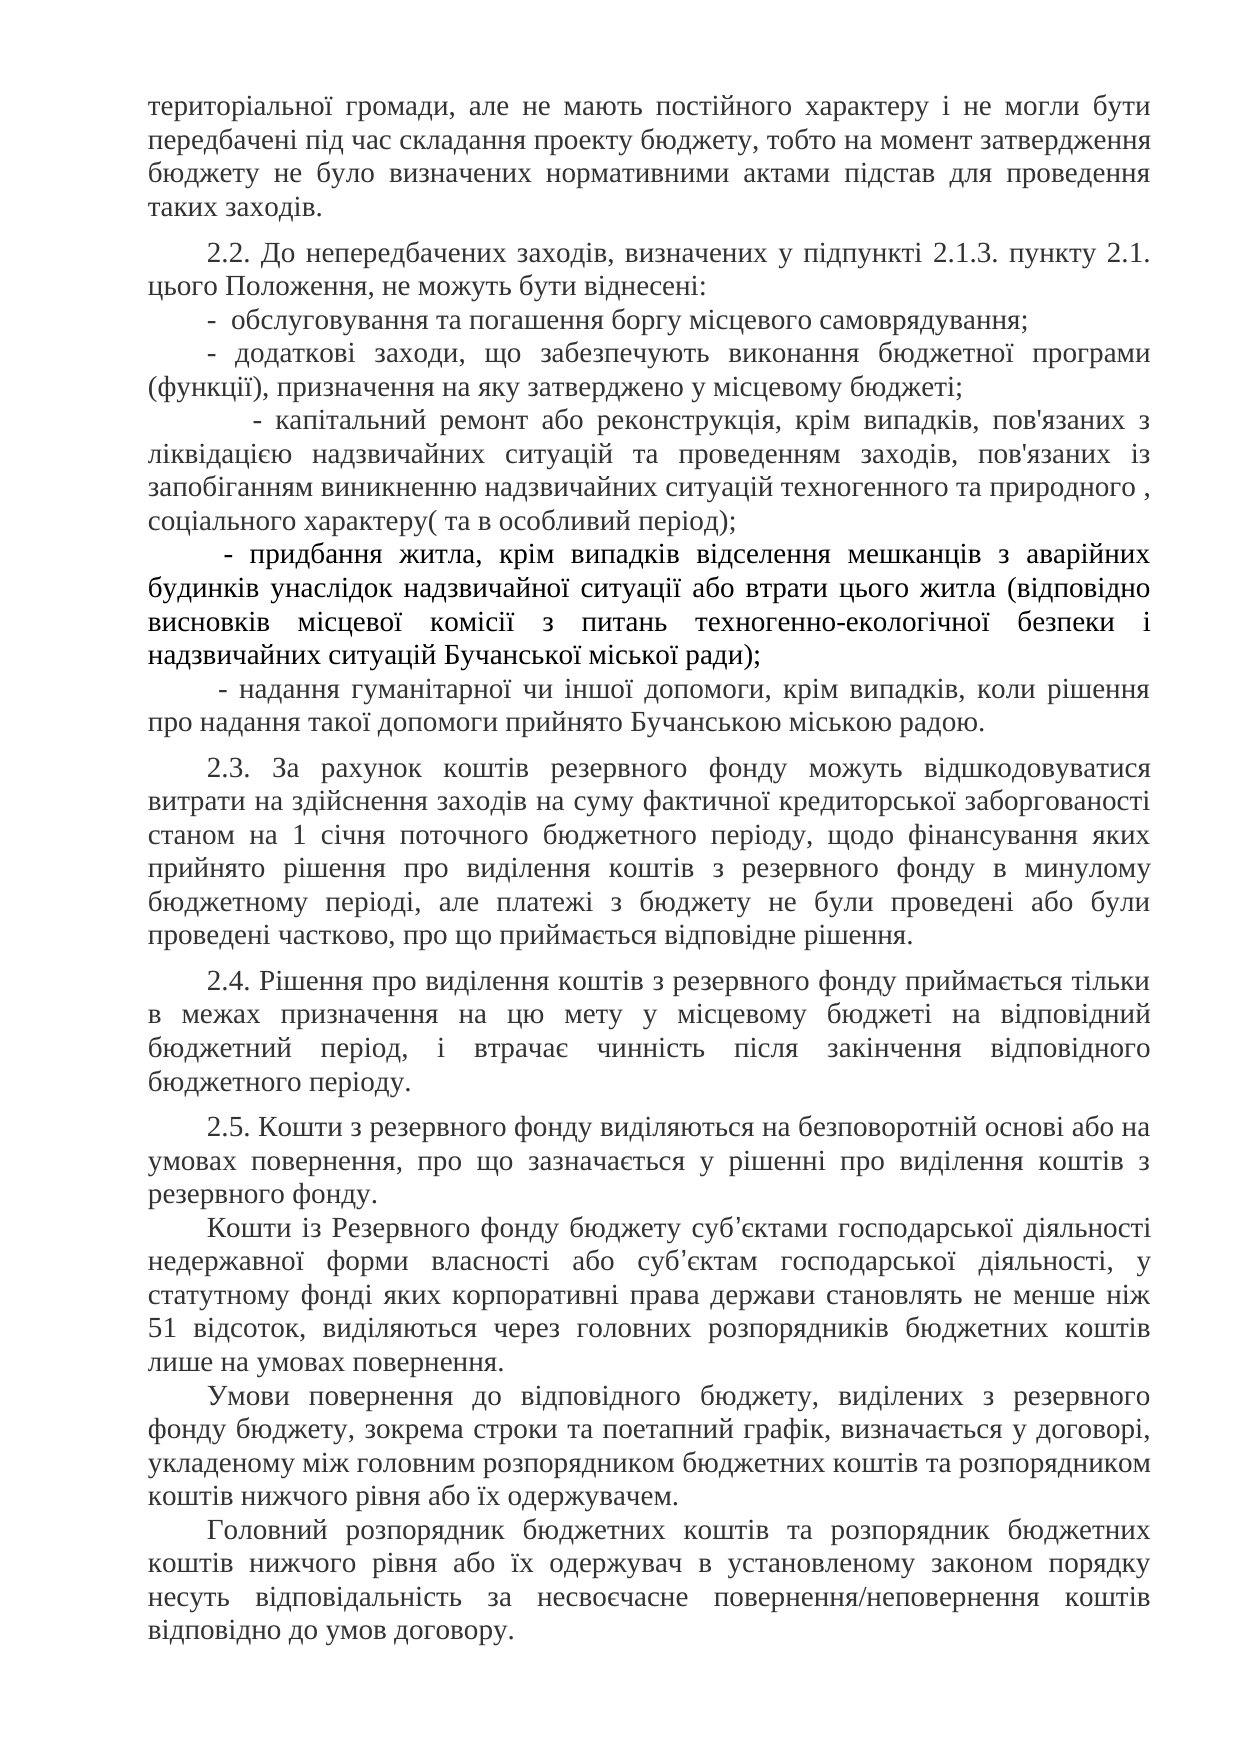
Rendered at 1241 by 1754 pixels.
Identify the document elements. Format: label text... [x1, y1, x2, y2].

text Умови повернення до відповідного бюджету, виділених з резервного фонду бюджету, зокрема строки та поетапний графік, визначається у договорі, укладеному між головним розпорядником бюджетних коштів та розпорядником коштів нижчого рівня або їх одержувачем. [148, 1378, 1152, 1512]
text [148, 88, 1152, 223]
text 2.3. За рахунок коштів резервного фонду можуть відшкодовуватися витрати на здійснення заходів на суму фактичної кредиторської заборгованості станом на 1 січня поточного бюджетного періоду, щодо фінансування яких прийнято рішення про виділення коштів з резервного фонду в минулому бюджетному періоді, але платежі з бюджету не були проведені або були проведені частково, про що приймається відповідне рішення. [148, 750, 1152, 951]
text - надання гуманітарної чи іншої допомоги, крім випадків, коли рішення про надання такої допомоги прийнято Бучанською міською радою. [148, 671, 1152, 738]
text - обслуговування та погашення боргу місцевого самоврядування; [148, 302, 1152, 335]
text 2.5. Кошти з резервного фонду виділяються на безповоротній основі або на умовах повернення, про що зазначається у рішенні про виділення коштів з резервного фонду. [148, 1109, 1152, 1210]
text - придбання житла, крім випадків відселення мешканців з аварійних будинків унаслідок надзвичайної ситуації або втрати цього житла (відповідно висновків місцевої комісії з питань техногенно-екологічної безпеки і надзвичайних ситуацій Бучанської міської ради); [148, 537, 1152, 671]
text - додаткові заходи, що забезпечують виконання бюджетної програми (функції), призначення на яку затверджено у місцевому бюджеті; [148, 335, 1152, 402]
text 2.4. Рішення про виділення коштів з резервного фонду приймається тільки в межах призначення на цю мету у місцевому бюджеті на відповідний бюджетний період, і втрачає чинність після закінчення відповідного бюджетного періоду. [148, 963, 1152, 1097]
text Головний розпорядник бюджетних коштів та розпорядник бюджетних коштів нижчого рівня або їх одержувач в установленому законом порядку несуть відповідальність за несвоєчасне повернення/неповернення коштів відповідно до умов договору. [148, 1512, 1152, 1646]
text - капітальний ремонт або реконструкція, крім випадків, пов'язаних з ліквідацією надзвичайних ситуацій та проведенням заходів, пов'язаних із запобіганням виникненню надзвичайних ситуацій техногенного та природного , соціального характеру( та в особливий період); [148, 402, 1152, 537]
text Кошти із Резервного фонду бюджету суб’єктами господарської діяльності недержавної форми власності або суб’єктам господарської діяльності, у статутному фонді яких корпоративні права держави становлять не менше ніж 51 відсоток, виділяються через головних розпорядників бюджетних коштів лише на умовах повернення. [148, 1210, 1152, 1378]
text 2.2. До непередбачених заходів, визначених у підпункті 2.1.3. пункту 2.1. цього Положення, не можуть бути віднесені: [148, 235, 1152, 302]
